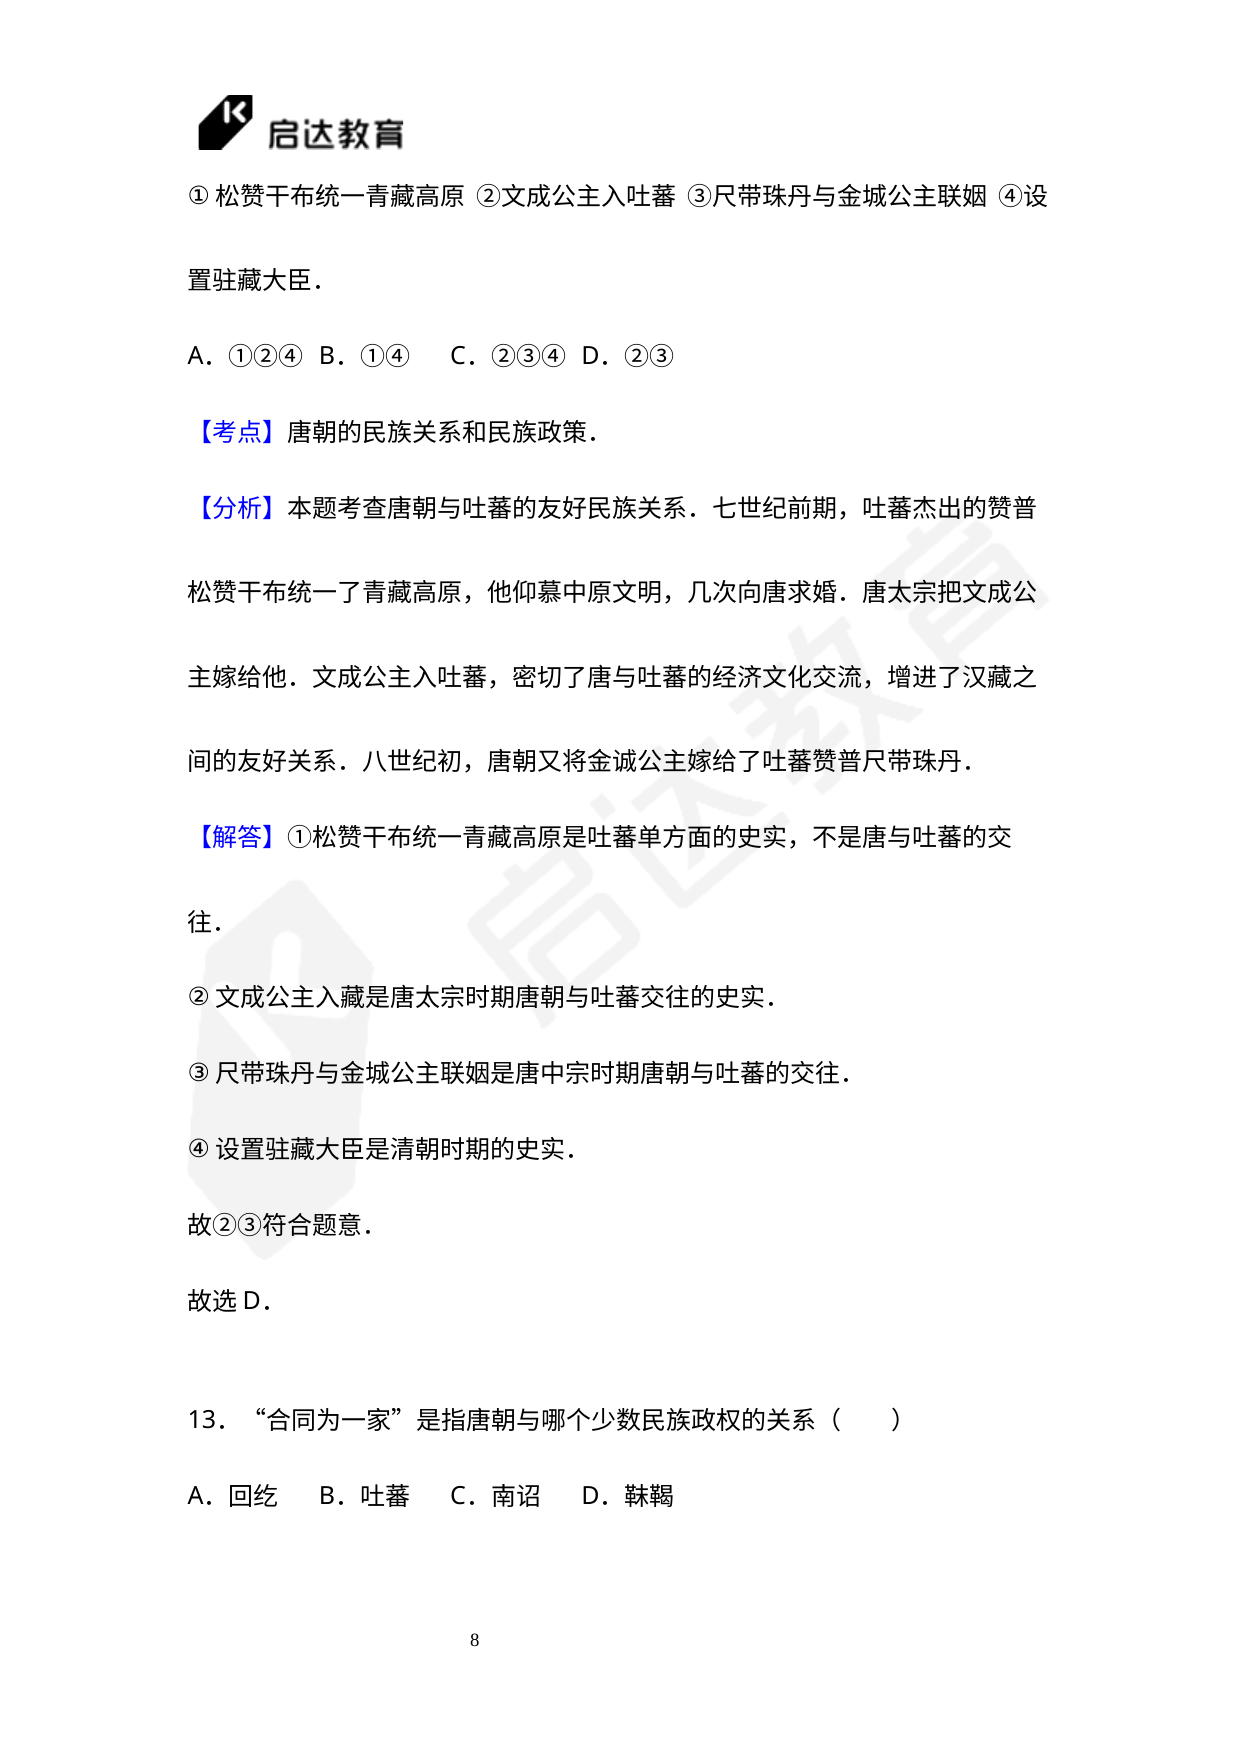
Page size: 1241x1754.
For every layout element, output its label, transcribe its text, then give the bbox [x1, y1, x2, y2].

text 【解答】①松赞干布统一青藏高原是吐蕃单方面的史实，不是唐与吐蕃的交往． [187, 803, 1053, 953]
text 【分析】本题考查唐朝与吐蕃的友好民族关系．七世纪前期，吐蕃杰出的赞普松赞干布统一了青藏高原，他仰慕中原文明，几次向唐求婚．唐太宗把文成公主嫁给他．文成公主入吐蕃，密切了唐与吐蕃的经济文化交流，增进了汉藏之间的友好关系．八世纪初，唐朝又将金诚公主嫁给了吐蕃赞普尺带珠丹． [187, 474, 1053, 792]
text ②文成公主入藏是唐太宗时期唐朝与吐蕃交往的史实． [187, 963, 1053, 1028]
text 13．“合同为一家”是指唐朝与哪个少数民族政权的关系（ ） [187, 1386, 1053, 1451]
text ④设置驻藏大臣是清朝时期的史实． [187, 1115, 1053, 1180]
text 故②③符合题意． [187, 1191, 1053, 1256]
text ①松赞干布统一青藏高原 ②文成公主入吐蕃 ③尺带珠丹与金城公主联姻 ④设置驻藏大臣． [187, 162, 1053, 311]
text A．回纥 B．吐蕃 C．南诏 D．靺鞨 [187, 1462, 1053, 1527]
text ③尺带珠丹与金城公主联姻是唐中宗时期唐朝与吐蕃的交往． [187, 1039, 1053, 1104]
text 故选D． [187, 1267, 1053, 1332]
picture [198, 95, 404, 150]
text 【考点】唐朝的民族关系和民族政策． [187, 398, 1053, 463]
text A．①②④ B．①④ C．②③④ D．②③ [187, 322, 1053, 387]
